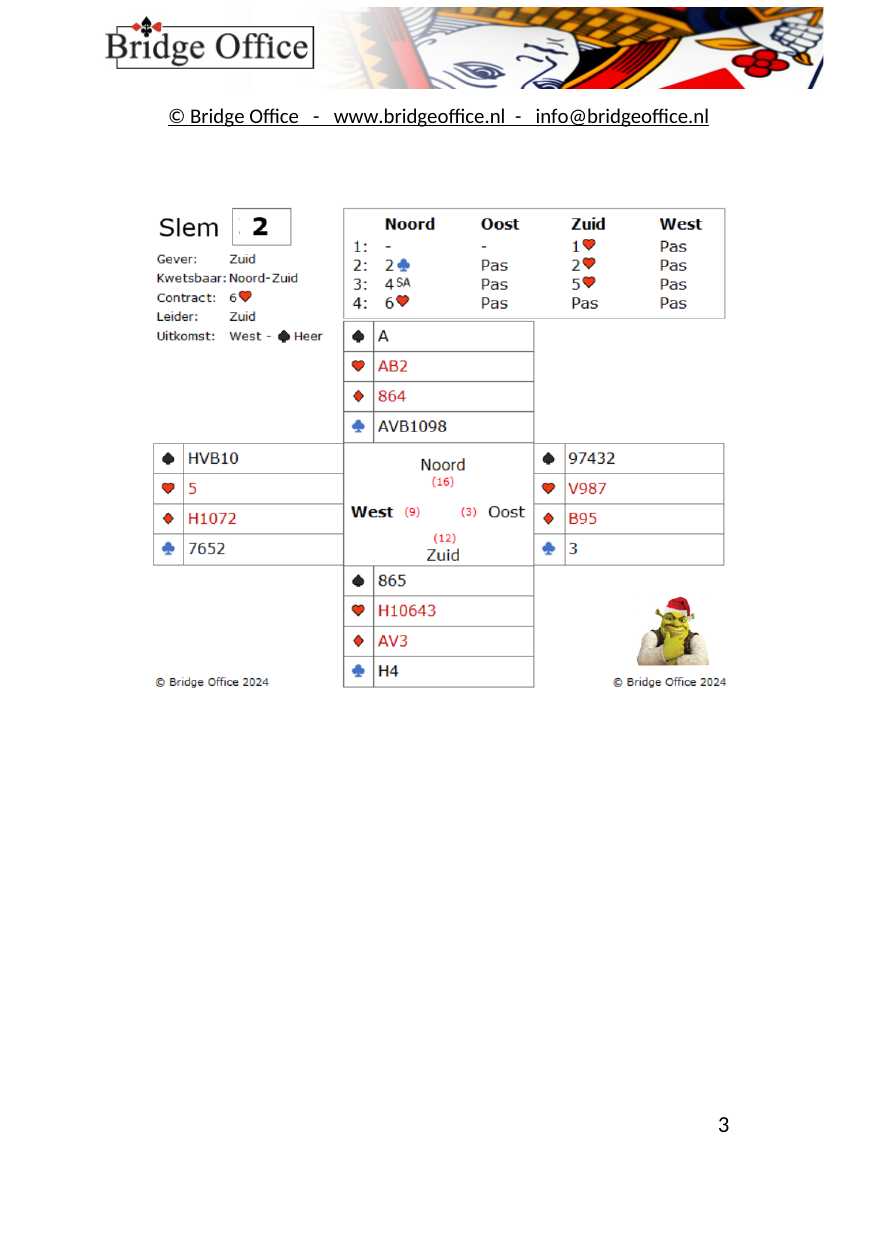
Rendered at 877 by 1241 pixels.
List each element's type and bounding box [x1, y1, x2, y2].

picture [78, 7, 824, 89]
picture [147, 200, 730, 693]
